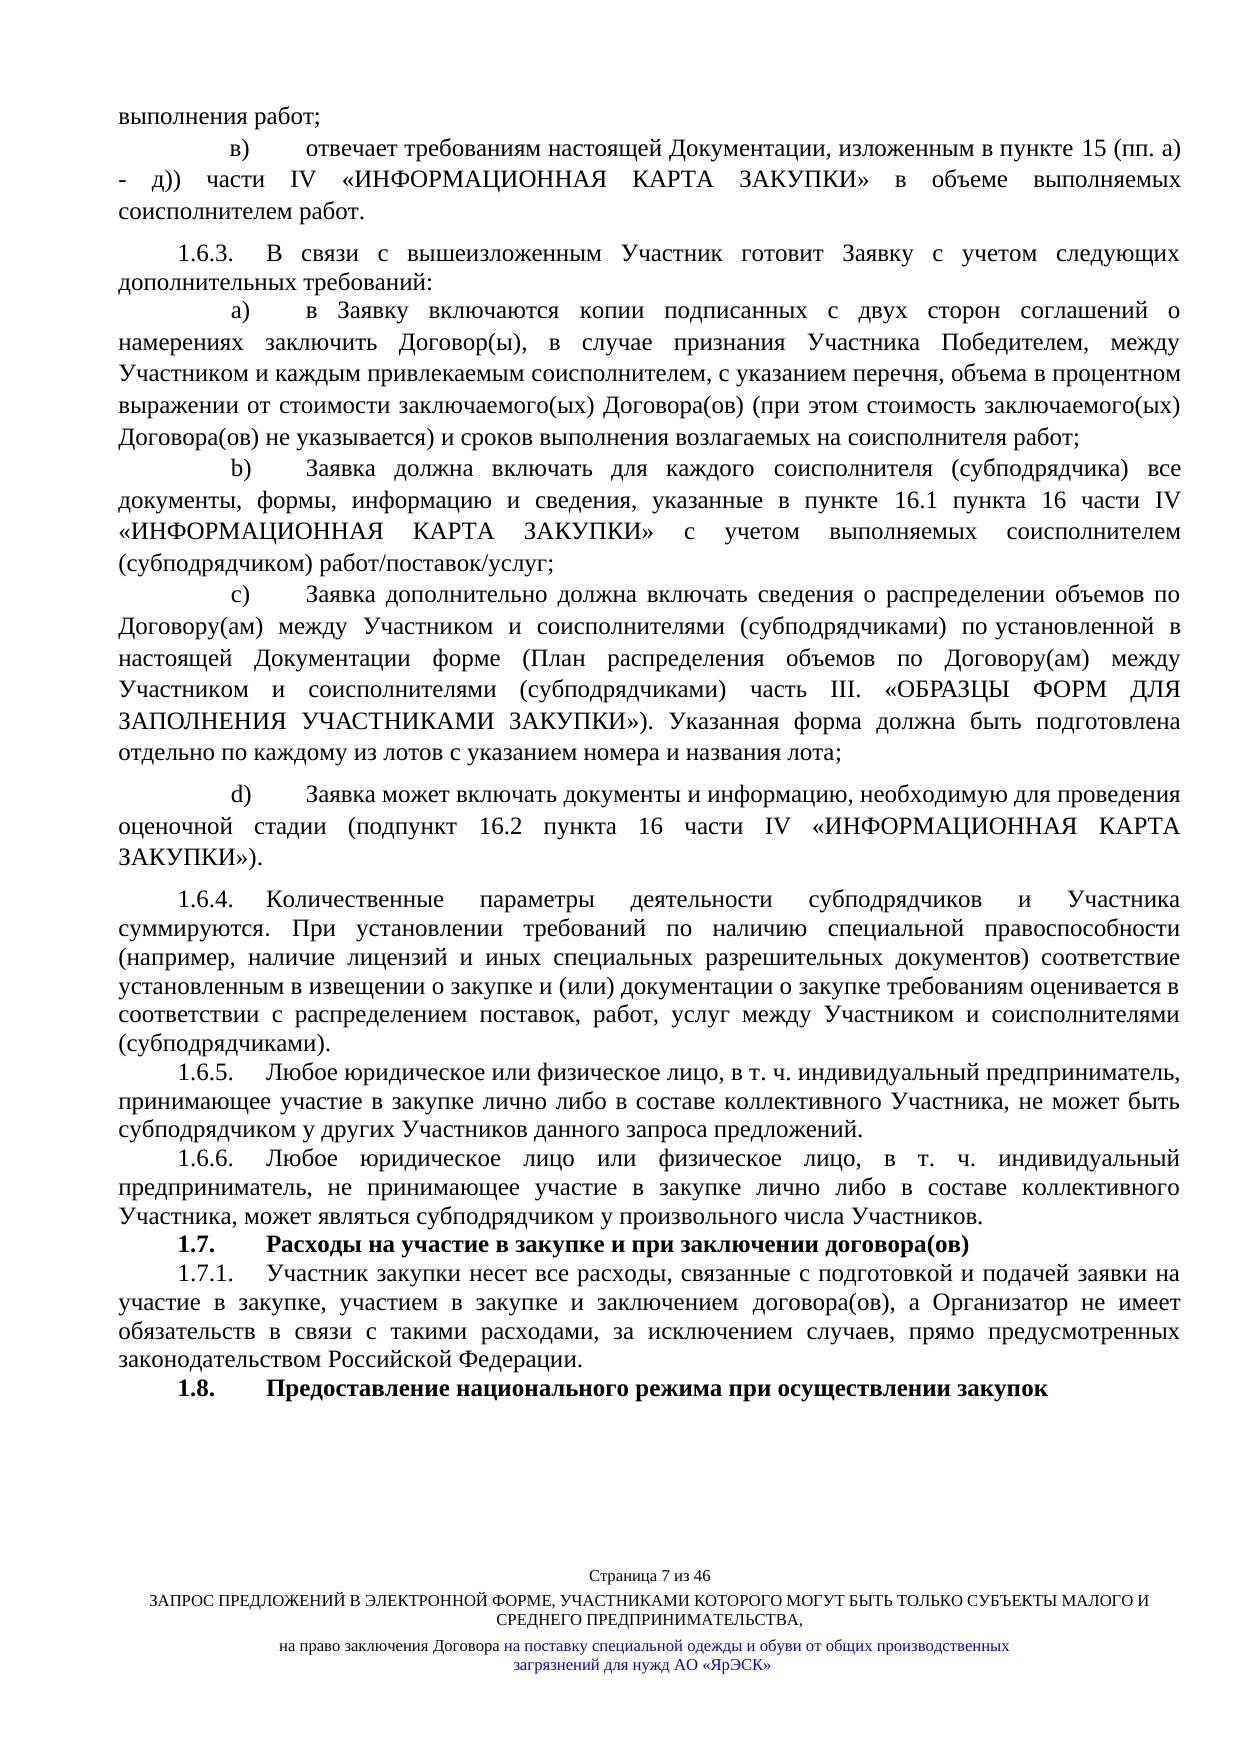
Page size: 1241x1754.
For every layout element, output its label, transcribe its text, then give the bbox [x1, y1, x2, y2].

subtitle Любое юридическое лицо или физическое лицо, в т. ч. индивидуальный предприниматель, не принимающее участие в закупке лично либо в составе коллективного Участника, может являться субподрядчиком у произвольного числа Участников. [118, 1143, 1181, 1229]
subtitle В связи с вышеизложенным Участник готовит Заявку с учетом следующих дополнительных требований: [118, 238, 1181, 295]
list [118, 101, 1181, 130]
subtitle Расходы на участие в закупке и при заключении договора(ов) [118, 1229, 1181, 1258]
list Заявка дополнительно должна включать сведения о распределении объемов по Договору(ам) между Участником и соисполнителями (субподрядчиками) по установленной в настоящей Документации форме (План распределения объемов по Договору(ам) между Участником и соисполнителями (субподрядчиками) часть III. «ОБРАЗЦЫ ФОРМ ДЛЯ ЗАПОЛНЕНИЯ УЧАСТНИКАМИ ЗАКУПКИ»). Указанная форма должна быть подготовлена отдельно по каждому из лотов с указанием номера и названия лота; [118, 579, 1181, 766]
subtitle Предоставление национального режима при осуществлении закупок [118, 1373, 1181, 1402]
subtitle Участник закупки несет все расходы, связанные с подготовкой и подачей заявки на участие в закупке, участием в закупке и заключением договора(ов), а Организатор не имеет обязательств в связи с такими расходами, за исключением случаев, прямо предусмотренных законодательством Российской Федерации. [118, 1258, 1181, 1373]
list в Заявку включаются копии подписанных с двух сторон соглашений о намерениях заключить Договор(ы), в случае признания Участника Победителем, между Участником и каждым привлекаемым соисполнителем, с указанием перечня, объема в процентном выражении от стоимости заключаемого(ых) Договора(ов) (при этом стоимость заключаемого(ых) Договора(ов) не указывается) и сроков выполнения возлагаемых на соисполнителя работ; [118, 295, 1181, 450]
list отвечает требованиям настоящей Документации, изложенным в пункте 15 (пп. а) - д)) части IV «ИНФОРМАЦИОННАЯ КАРТА ЗАКУПКИ» в объеме выполняемых соисполнителем работ. [118, 133, 1181, 225]
subtitle Любое юридическое или физическое лицо, в т. ч. индивидуальный предприниматель, принимающее участие в закупке лично либо в составе коллективного Участника, не может быть субподрядчиком у других Участников данного запроса предложений. [118, 1057, 1181, 1143]
subtitle Количественные параметры деятельности субподрядчиков и Участника суммируются. При установлении требований по наличию специальной правоспособности (например, наличие лицензий и иных специальных разрешительных документов) соответствие установленным в извещении о закупке и (или) документации о закупке требованиям оценивается в соответствии с распределением поставок, работ, услуг между Участником и соисполнителями (субподрядчиками). [118, 884, 1181, 1057]
list Заявка может включать документы и информацию, необходимую для проведения оценочной стадии (подпункт 16.2 пункта 16 части IV «ИНФОРМАЦИОННАЯ КАРТА ЗАКУПКИ»). [118, 779, 1181, 871]
list Заявка должна включать для каждого соисполнителя (субподрядчика) все документы, формы, информацию и сведения, указанные в пункте 16.1 пункта 16 части IV «ИНФОРМАЦИОННАЯ КАРТА ЗАКУПКИ» с учетом выполняемых соисполнителем (субподрядчиком) работ/поставок/услуг; [118, 453, 1181, 577]
